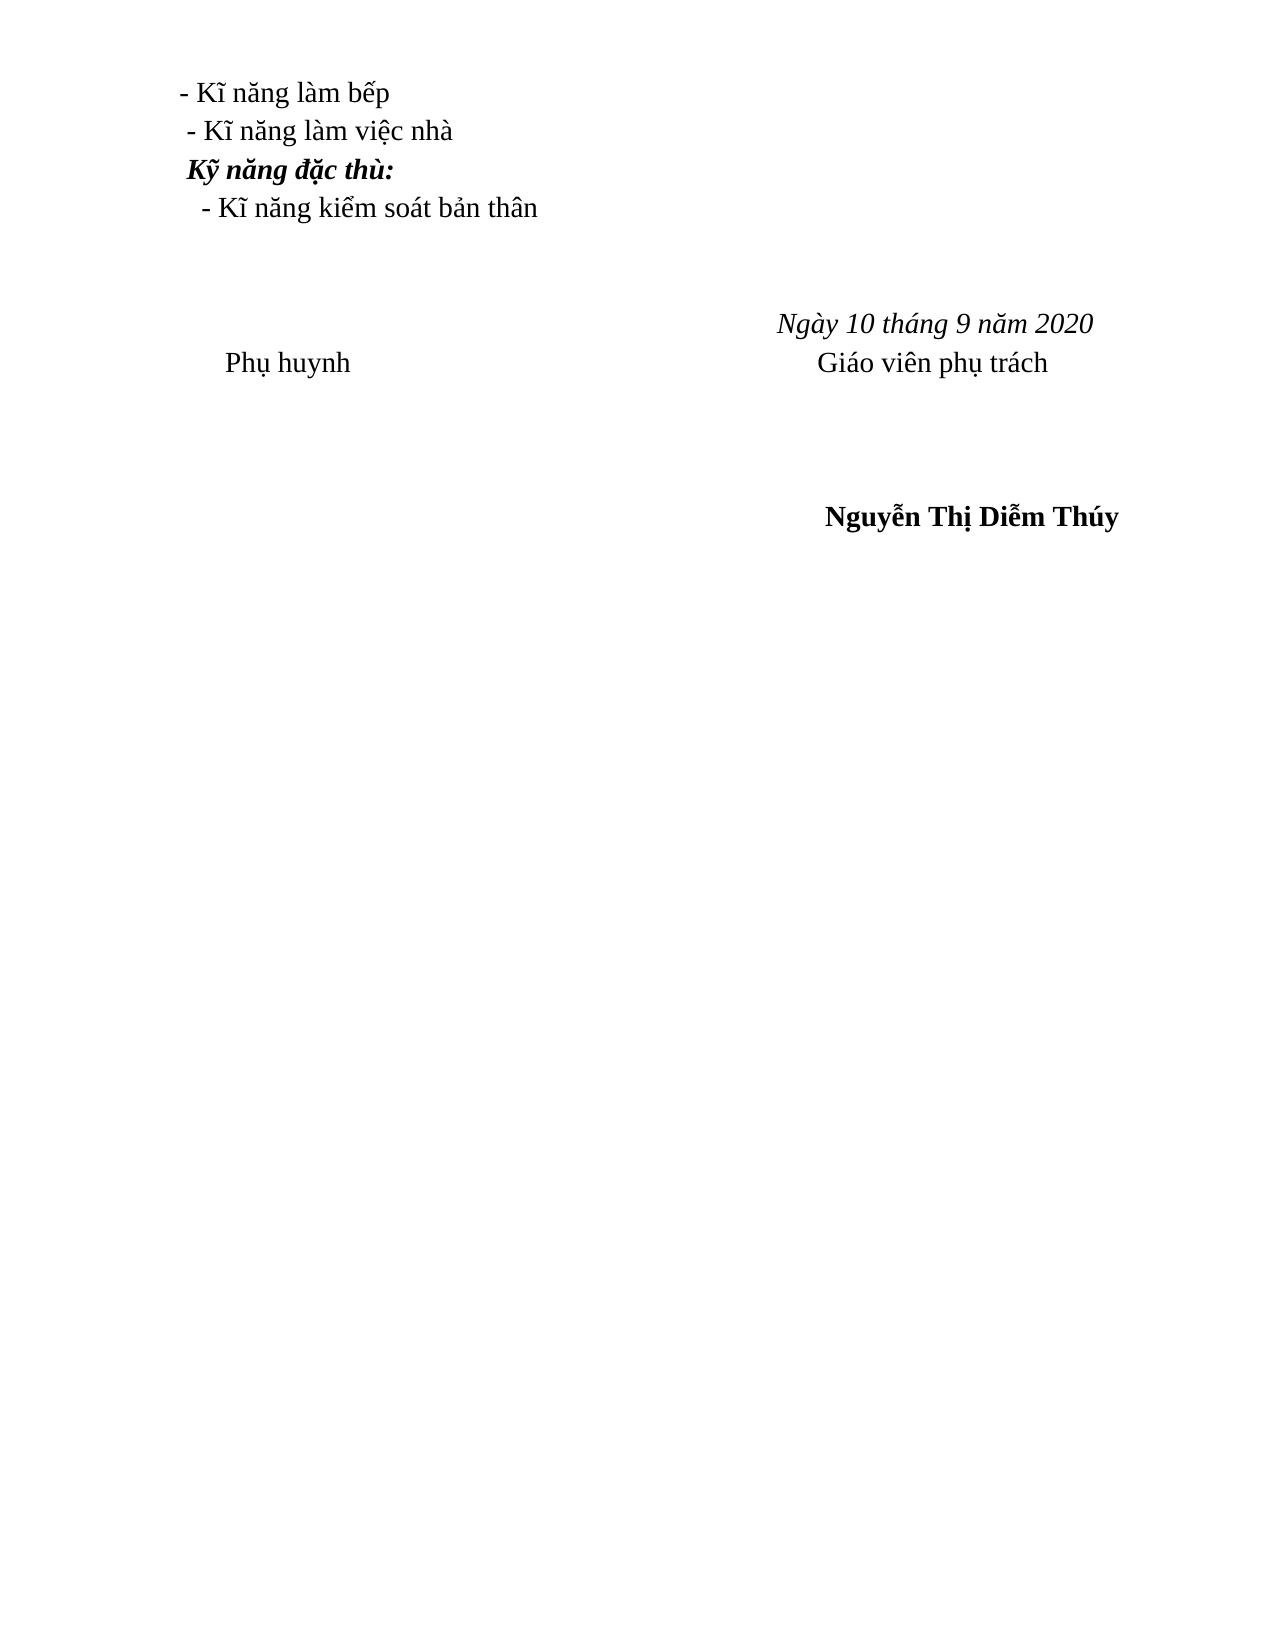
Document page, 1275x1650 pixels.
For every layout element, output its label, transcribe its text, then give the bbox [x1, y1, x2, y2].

list - Kĩ năng làm bếp [150, 75, 1200, 108]
list Nguyễn Thị Diễm Thúy [225, 499, 1200, 532]
list Phụ huynh Giáo viên phụ trách [225, 345, 1200, 378]
list Ngày 10 tháng 9 năm 2020 [225, 306, 1200, 340]
list Kỹ năng đặc thù: [150, 152, 1200, 186]
list - Kĩ năng làm việc nhà [150, 113, 1200, 147]
list - Kĩ năng kiểm soát bản thân [150, 191, 1200, 224]
